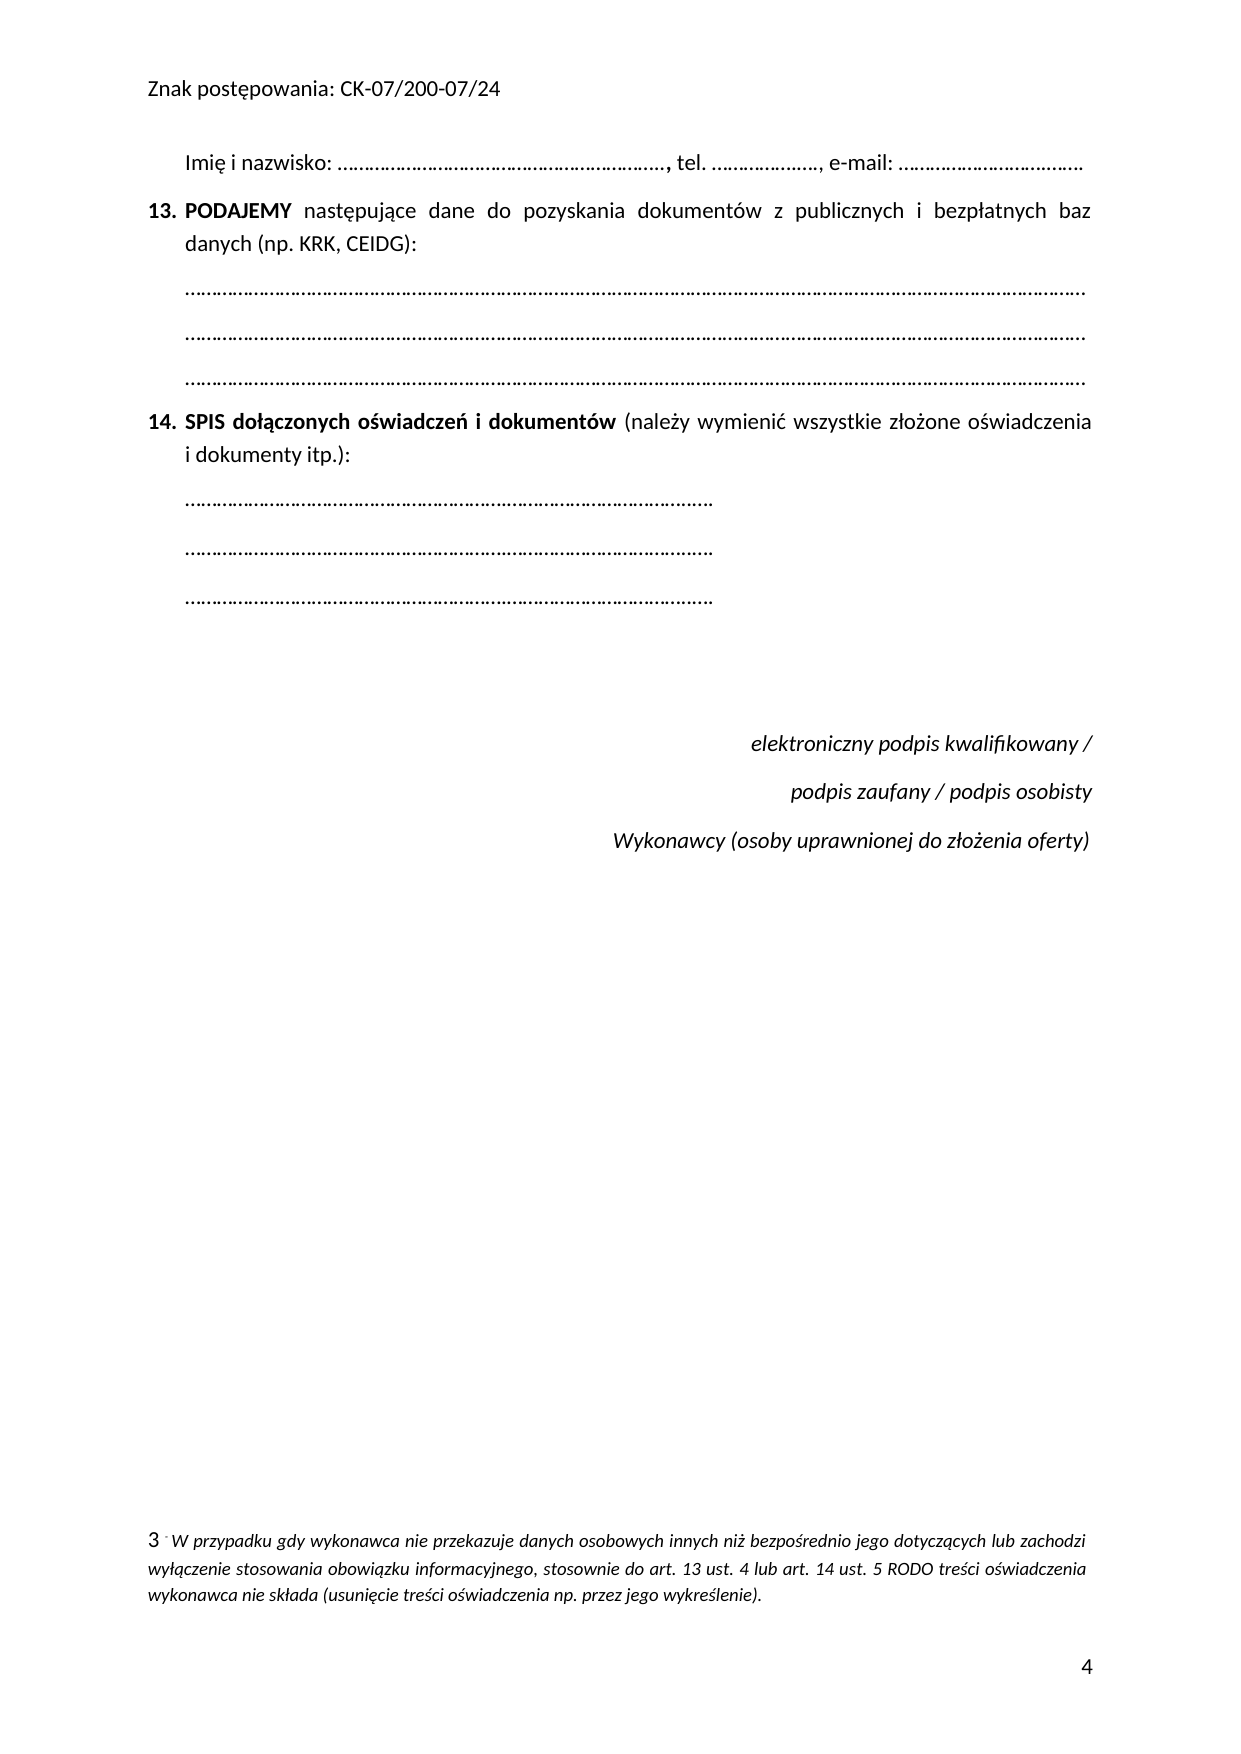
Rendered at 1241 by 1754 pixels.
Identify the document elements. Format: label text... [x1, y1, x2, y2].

text Imię i nazwisko: …………………………………………………….., tel. …………….…., e-mail: ……………………….……. [185, 148, 1092, 176]
text ……………………………………………………………………………………………………………………………………………………… [185, 363, 1092, 391]
text …………………………………………………….……………………………..…. [185, 484, 1092, 512]
text ……………………………………………………………………………………………………………………………………………………… [185, 318, 1092, 346]
text Wykonawcy (osoby uprawnionej do złożenia oferty) [185, 826, 1092, 854]
text …………………………………………………….……………………………..…. [185, 533, 1092, 561]
list SPIS dołączonych oświadczeń i dokumentów (należy wymienić wszystkie złożone oświadczenia i dokumenty itp.): [148, 407, 1092, 468]
list PODAJEMY następujące dane do pozyskania dokumentów z publicznych i bezpłatnych baz danych (np. KRK, CEIDG): [148, 197, 1092, 257]
text …………………………………………………….……………………………..…. [185, 582, 1092, 610]
text ……………………………………………………………………………………………………………………………………………………… [185, 273, 1092, 301]
text elektroniczny podpis kwalifikowany / [185, 729, 1092, 757]
text podpis zaufany / podpis osobisty [185, 777, 1092, 806]
